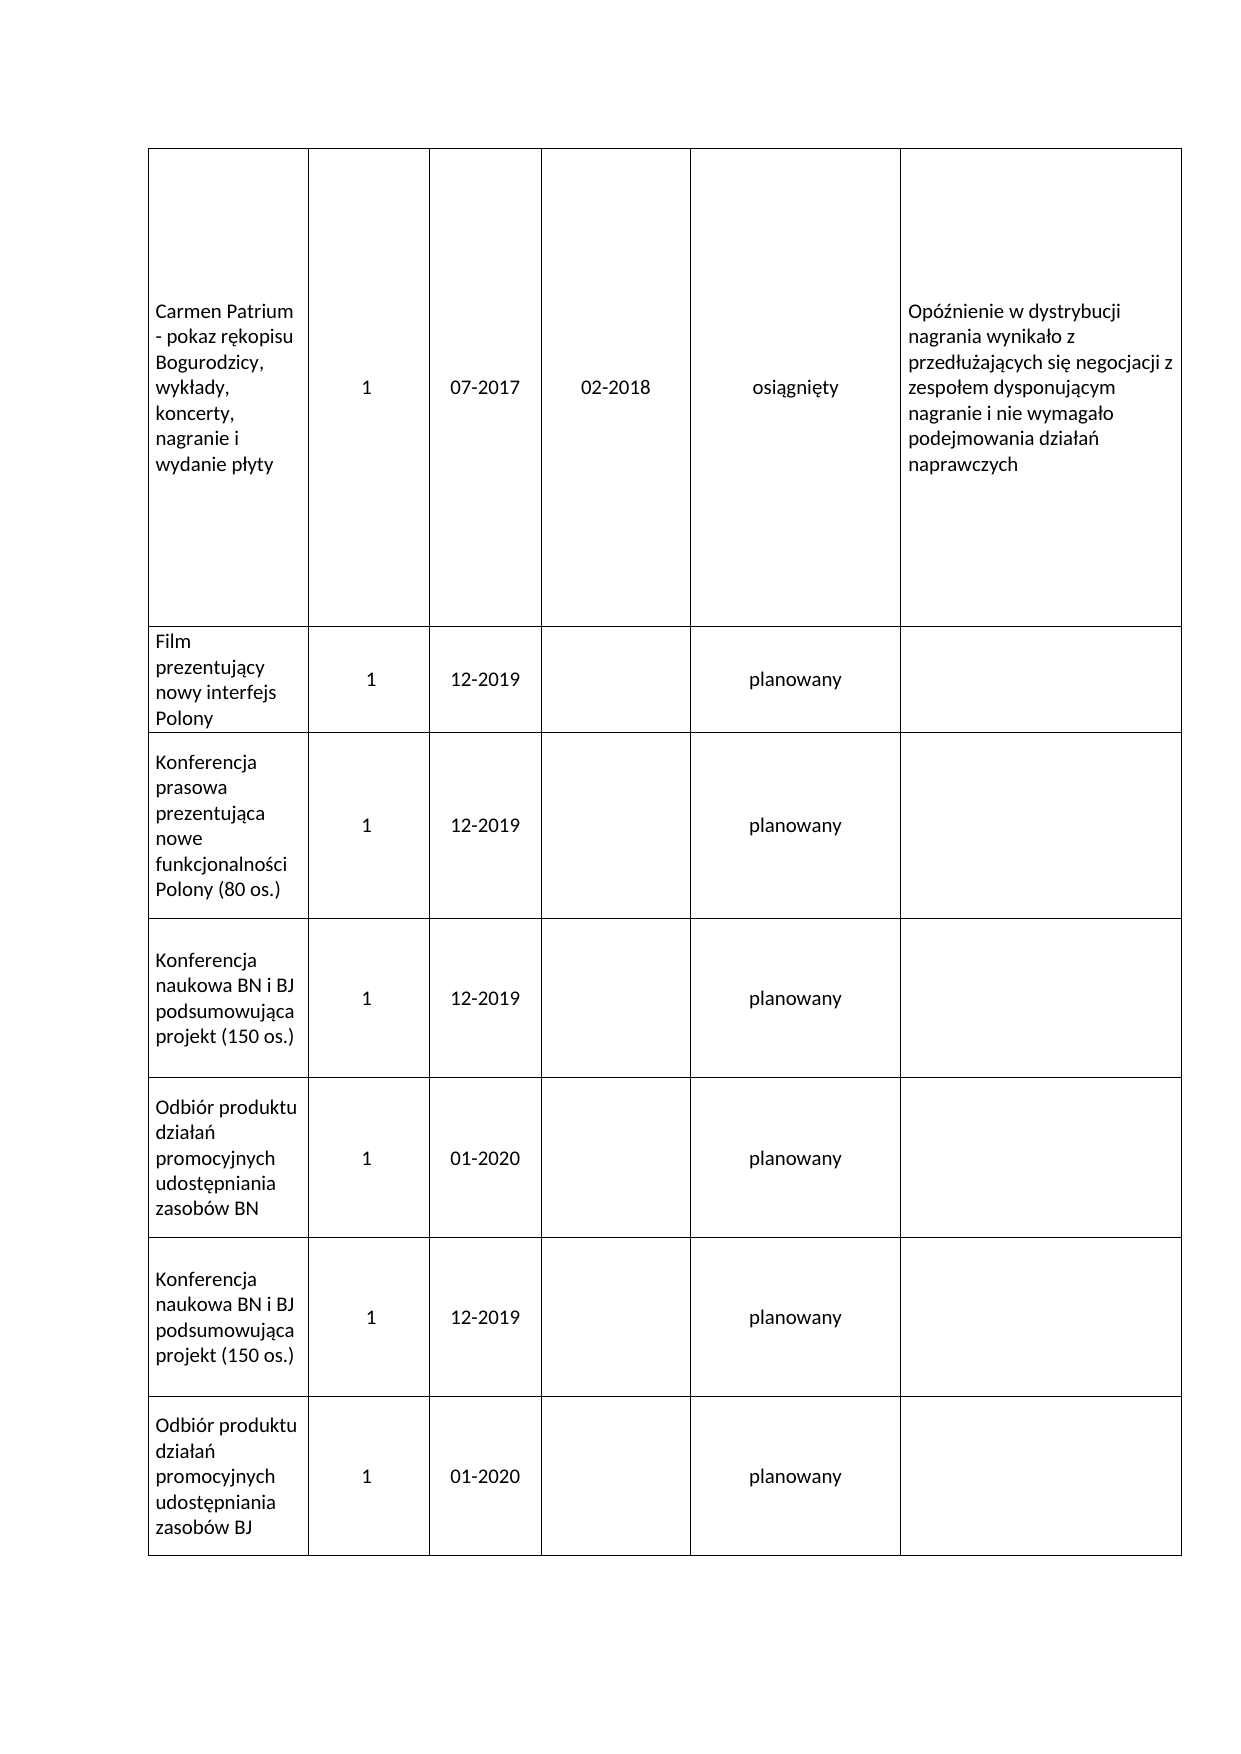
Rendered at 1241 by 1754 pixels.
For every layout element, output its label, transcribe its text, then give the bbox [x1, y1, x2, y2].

table_cell [901, 1078, 1181, 1237]
table_cell planowany [691, 1238, 900, 1396]
table_cell [542, 627, 690, 732]
table_cell [542, 919, 690, 1077]
table_cell 1 [309, 1397, 429, 1555]
table_cell 12-2019 [430, 1238, 541, 1396]
table_cell Konferencja naukowa BN i BJ podsumowująca projekt (150 os.) [149, 919, 308, 1077]
table_cell 1 [309, 627, 429, 732]
table_cell 01-2020 [430, 1397, 541, 1555]
table_cell [542, 733, 690, 918]
table_cell 12-2019 [430, 627, 541, 732]
table_cell planowany [691, 627, 900, 732]
table_cell 12-2019 [430, 919, 541, 1077]
table_cell osiągnięty [691, 149, 900, 626]
table_cell Odbiór produktu działań promocyjnych udostępniania zasobów BN [149, 1078, 308, 1237]
table_cell 07-2017 [430, 149, 541, 626]
table_cell planowany [691, 919, 900, 1077]
table_cell 1 [309, 919, 429, 1077]
table_cell [901, 1397, 1181, 1555]
table_cell [901, 627, 1181, 732]
table_cell [542, 1078, 690, 1237]
table_cell 1 [309, 1078, 429, 1237]
table_cell [901, 919, 1181, 1077]
table_cell planowany [691, 1078, 900, 1237]
table_cell Konferencja naukowa BN i BJ podsumowująca projekt (150 os.) [149, 1238, 308, 1396]
table_cell 12-2019 [430, 733, 541, 918]
table_cell [901, 733, 1181, 918]
table_cell 01-2020 [430, 1078, 541, 1237]
table_cell planowany [691, 1397, 900, 1555]
table_cell 1 [309, 1238, 429, 1396]
table_cell [901, 1238, 1181, 1396]
table_cell Carmen Patrium - pokaz rękopisu Bogurodzicy, wykłady, koncerty, nagranie i wydanie płyty [149, 149, 308, 626]
table_cell [542, 1238, 690, 1396]
table_cell Konferencja prasowa prezentująca nowe funkcjonalności Polony (80 os.) [149, 733, 308, 918]
table_cell Opóźnienie w dystrybucji nagrania wynikało z przedłużających się negocjacji z zespołem dysponującym nagranie i nie wymagało podejmowania działań naprawczych [901, 149, 1181, 626]
table_cell 02-2018 [542, 149, 690, 626]
table_cell Film prezentujący nowy interfejs Polony [149, 627, 308, 732]
table_cell [542, 1397, 690, 1555]
table_cell 1 [309, 149, 429, 626]
table_cell planowany [691, 733, 900, 918]
table_cell 1 [309, 733, 429, 918]
table_cell Odbiór produktu działań promocyjnych udostępniania zasobów BJ [149, 1397, 308, 1555]
